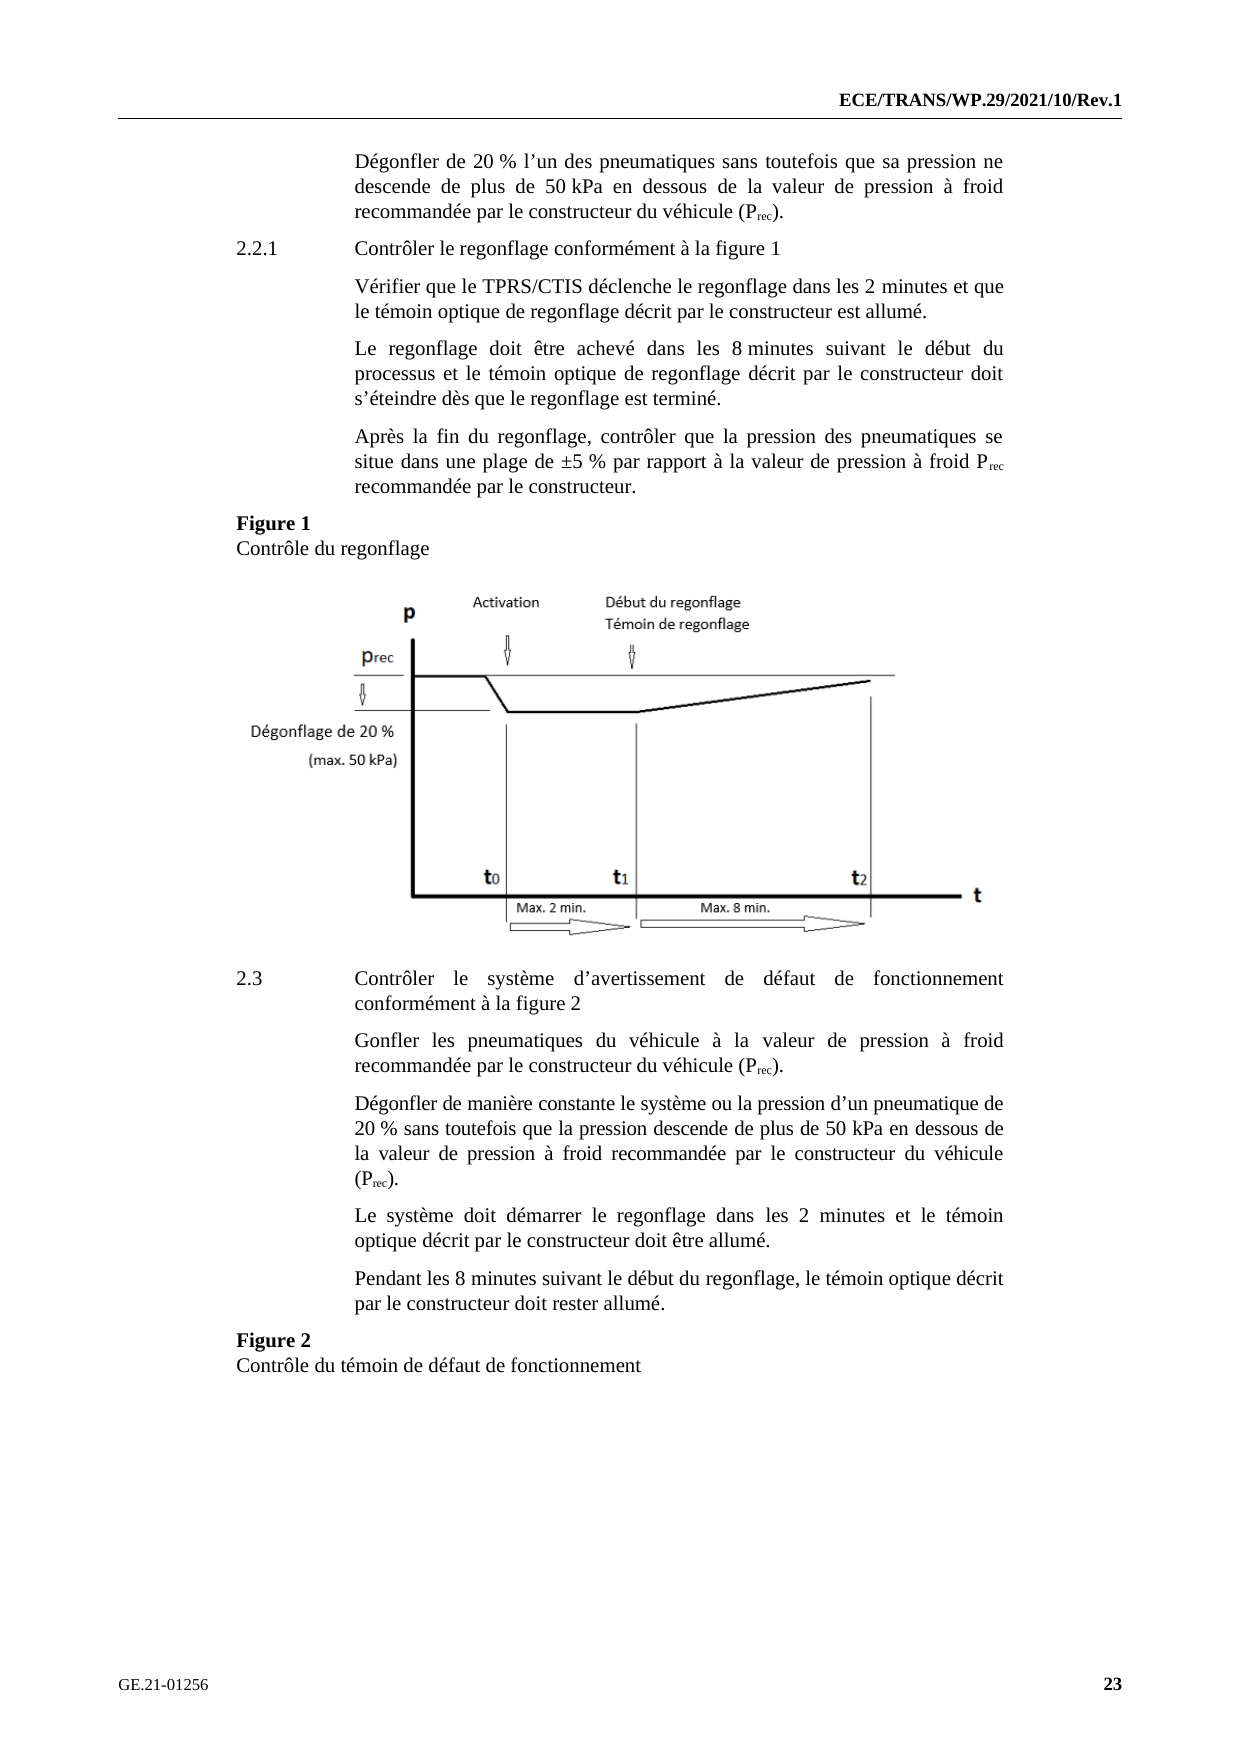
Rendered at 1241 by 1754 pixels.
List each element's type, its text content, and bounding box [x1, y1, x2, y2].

text Dégonfler de 20 % l’un des pneumatiques sans toutefois que sa pression ne descende de plus de 50 kPa en dessous de la valeur de pression à froid recommandée par le constructeur du véhicule (Prec). [354, 148, 1004, 223]
text Dégonfler de manière constante le système ou la pression d’un pneumatique de 20 % sans toutefois que la pression descende de plus de 50 kPa en dessous de la valeur de pression à froid recommandée par le constructeur du véhicule (Prec). [354, 1090, 1004, 1190]
picture [236, 572, 1010, 953]
text Figure 1 Contrôle du regonflage [236, 510, 1004, 560]
text 2.2.1 Contrôler le regonflage conformément à la figure 1 [236, 235, 1004, 260]
text Le regonflage doit être achevé dans les 8 minutes suivant le début du processus et le témoin optique de regonflage décrit par le constructeur doit s’éteindre dès que le regonflage est terminé. [354, 335, 1004, 410]
text Pendant les 8 minutes suivant le début du regonflage, le témoin optique décrit par le constructeur doit rester allumé. [354, 1265, 1004, 1315]
text Gonfler les pneumatiques du véhicule à la valeur de pression à froid recommandée par le constructeur du véhicule (Prec). [354, 1027, 1004, 1077]
text Vérifier que le TPRS/CTIS déclenche le regonflage dans les 2 minutes et que le témoin optique de regonflage décrit par le constructeur est allumé. [354, 273, 1004, 323]
text Après la fin du regonflage, contrôler que la pression des pneumatiques se situe dans une plage de ±5 % par rapport à la valeur de pression à froid Prec recommandée par le constructeur. [354, 423, 1004, 498]
text Figure 2 Contrôle du témoin de défaut de fonctionnement [236, 1327, 1004, 1377]
text Le système doit démarrer le regonflage dans les 2 minutes et le témoin optique décrit par le constructeur doit être allumé. [354, 1202, 1004, 1252]
text 2.3 Contrôler le système d’avertissement de défaut de fonctionnement conformément à la figure 2 [236, 965, 1004, 1015]
